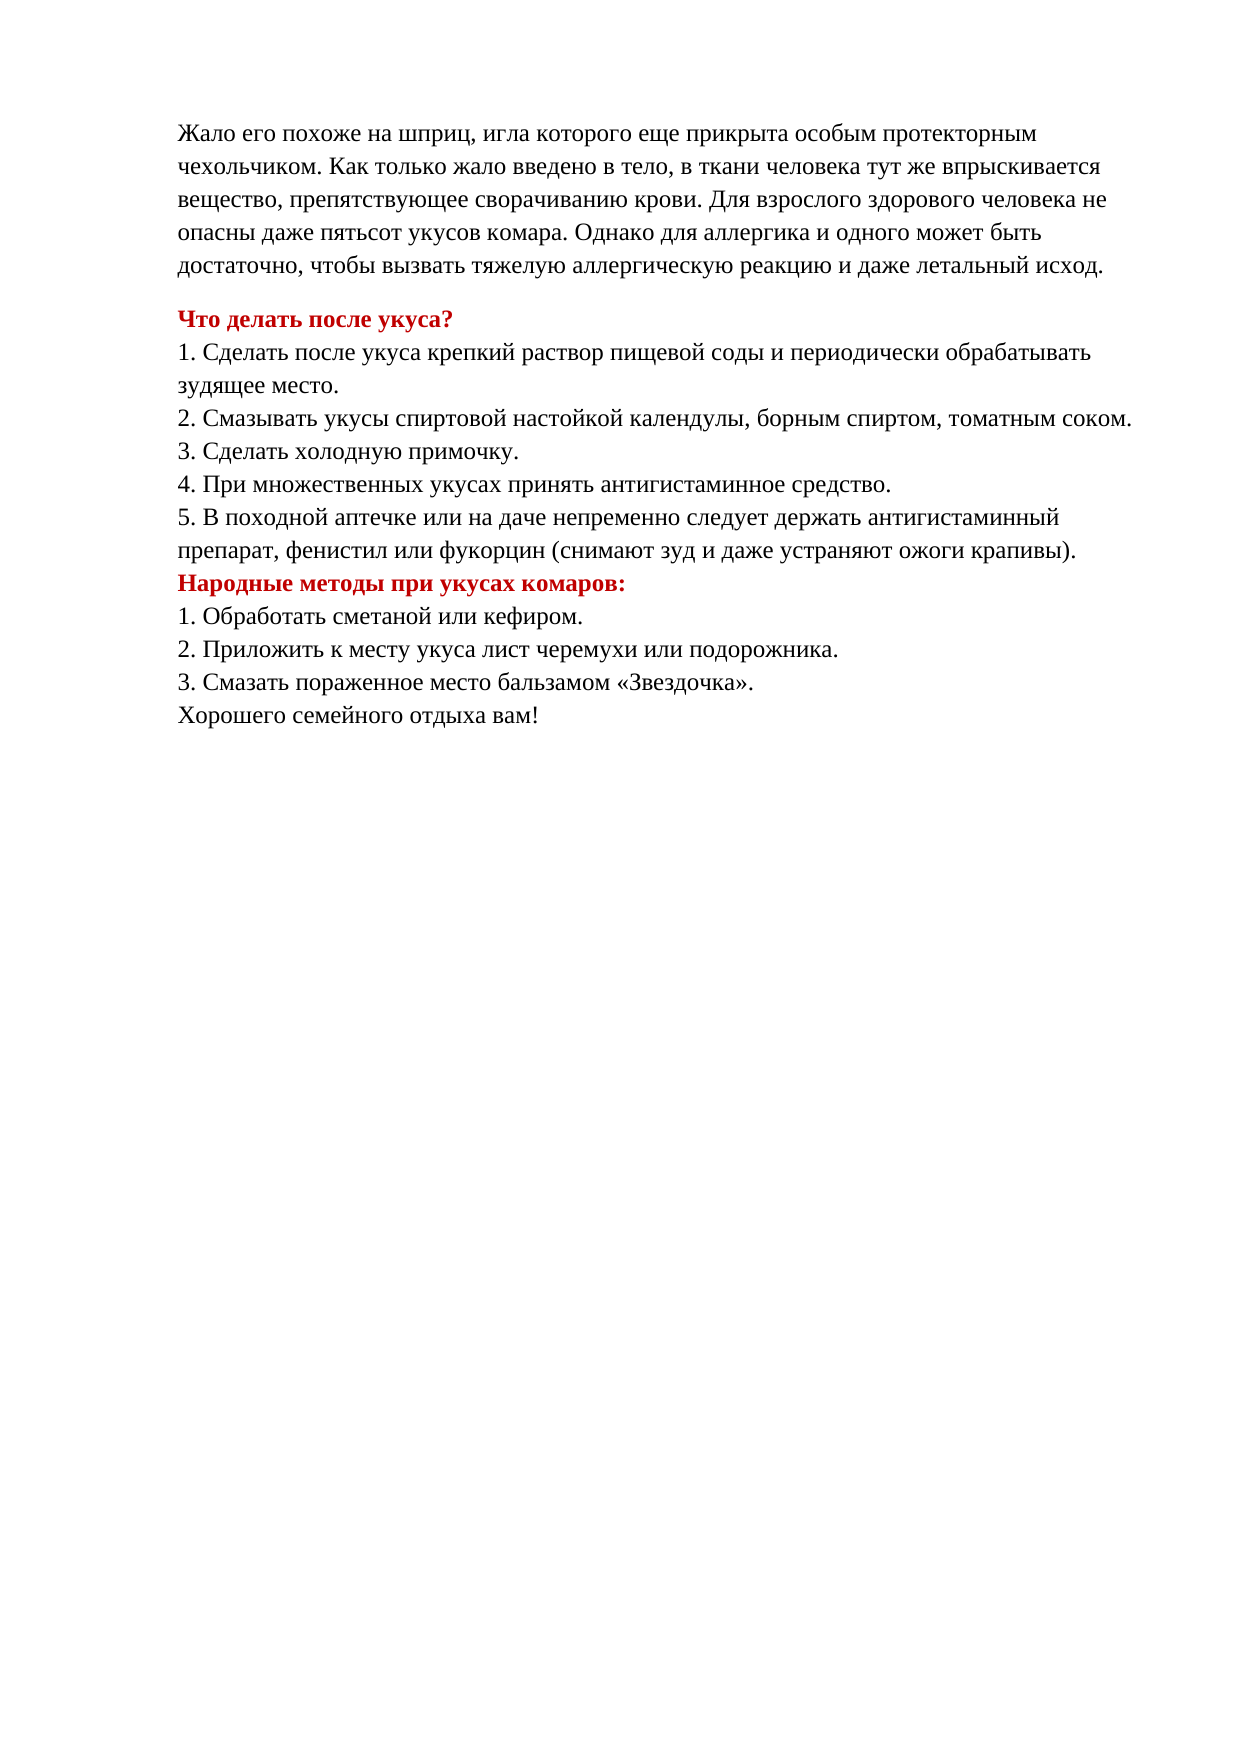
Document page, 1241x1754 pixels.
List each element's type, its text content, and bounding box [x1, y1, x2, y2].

text Что делать после укуса? 1. Сделать после укуса крепкий раствор пищевой соды и периодически обрабатывать зудящее место. 2. Смазывать укусы спиртовой настойкой календулы, борным спиртом, томатным соком. 3. Сделать холодную примочку. 4. При множественных укусах принять антигистаминное средство. 5. В походной аптечке или на даче непременно следует держать антигистаминный препарат, фенистил или фукорцин (снимают зуд и даже устраняют ожоги крапивы). Народные методы при укусах комаров: 1. Обработать сметаной или кефиром. 2. Приложить к месту укуса лист черемухи или подорожника. 3. Смазать пораженное место бальзамом «Звездочка». Хорошего семейного отдыха вам! [177, 304, 1152, 729]
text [177, 118, 1152, 279]
